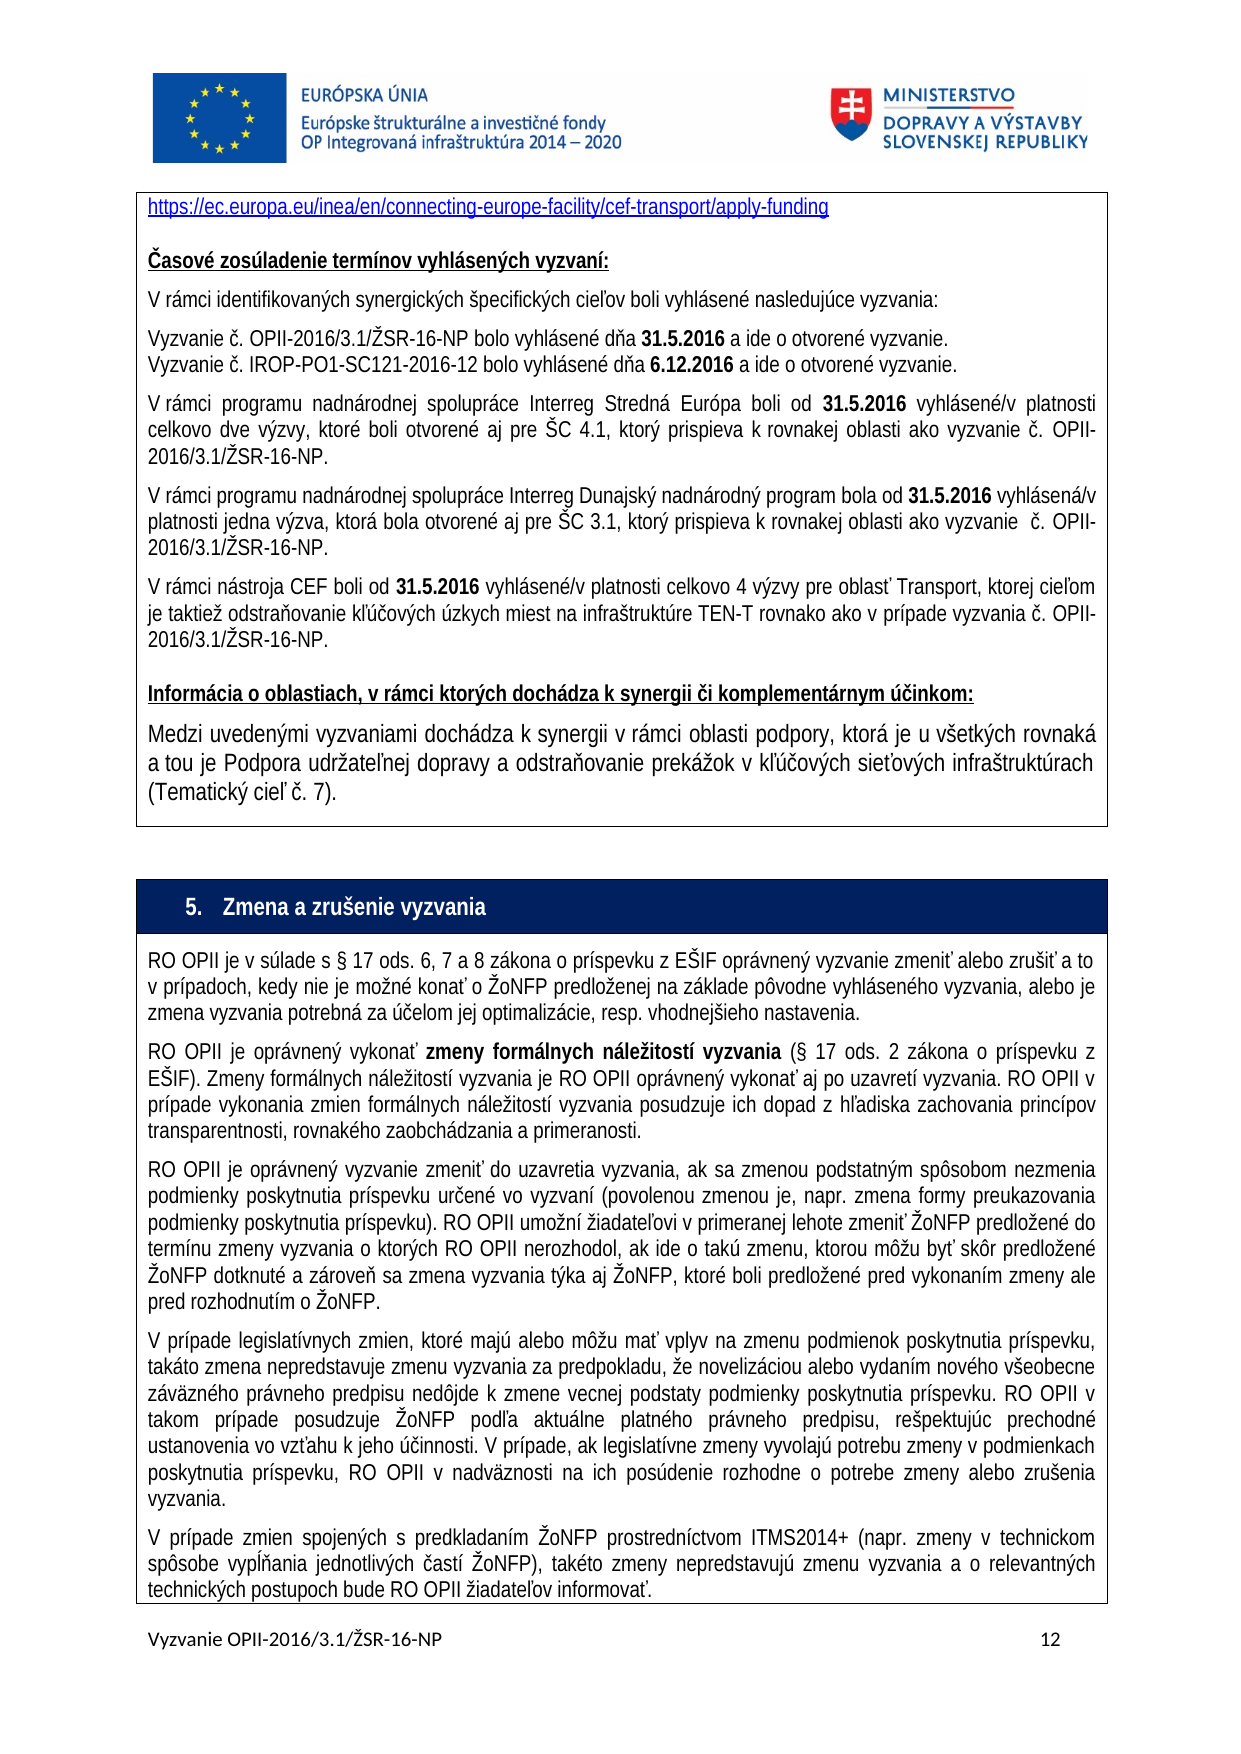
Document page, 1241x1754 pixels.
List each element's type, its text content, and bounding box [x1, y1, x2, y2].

picture [152, 73, 1088, 163]
table_header Zmena a zrušenie vyzvania [137, 880, 1107, 933]
